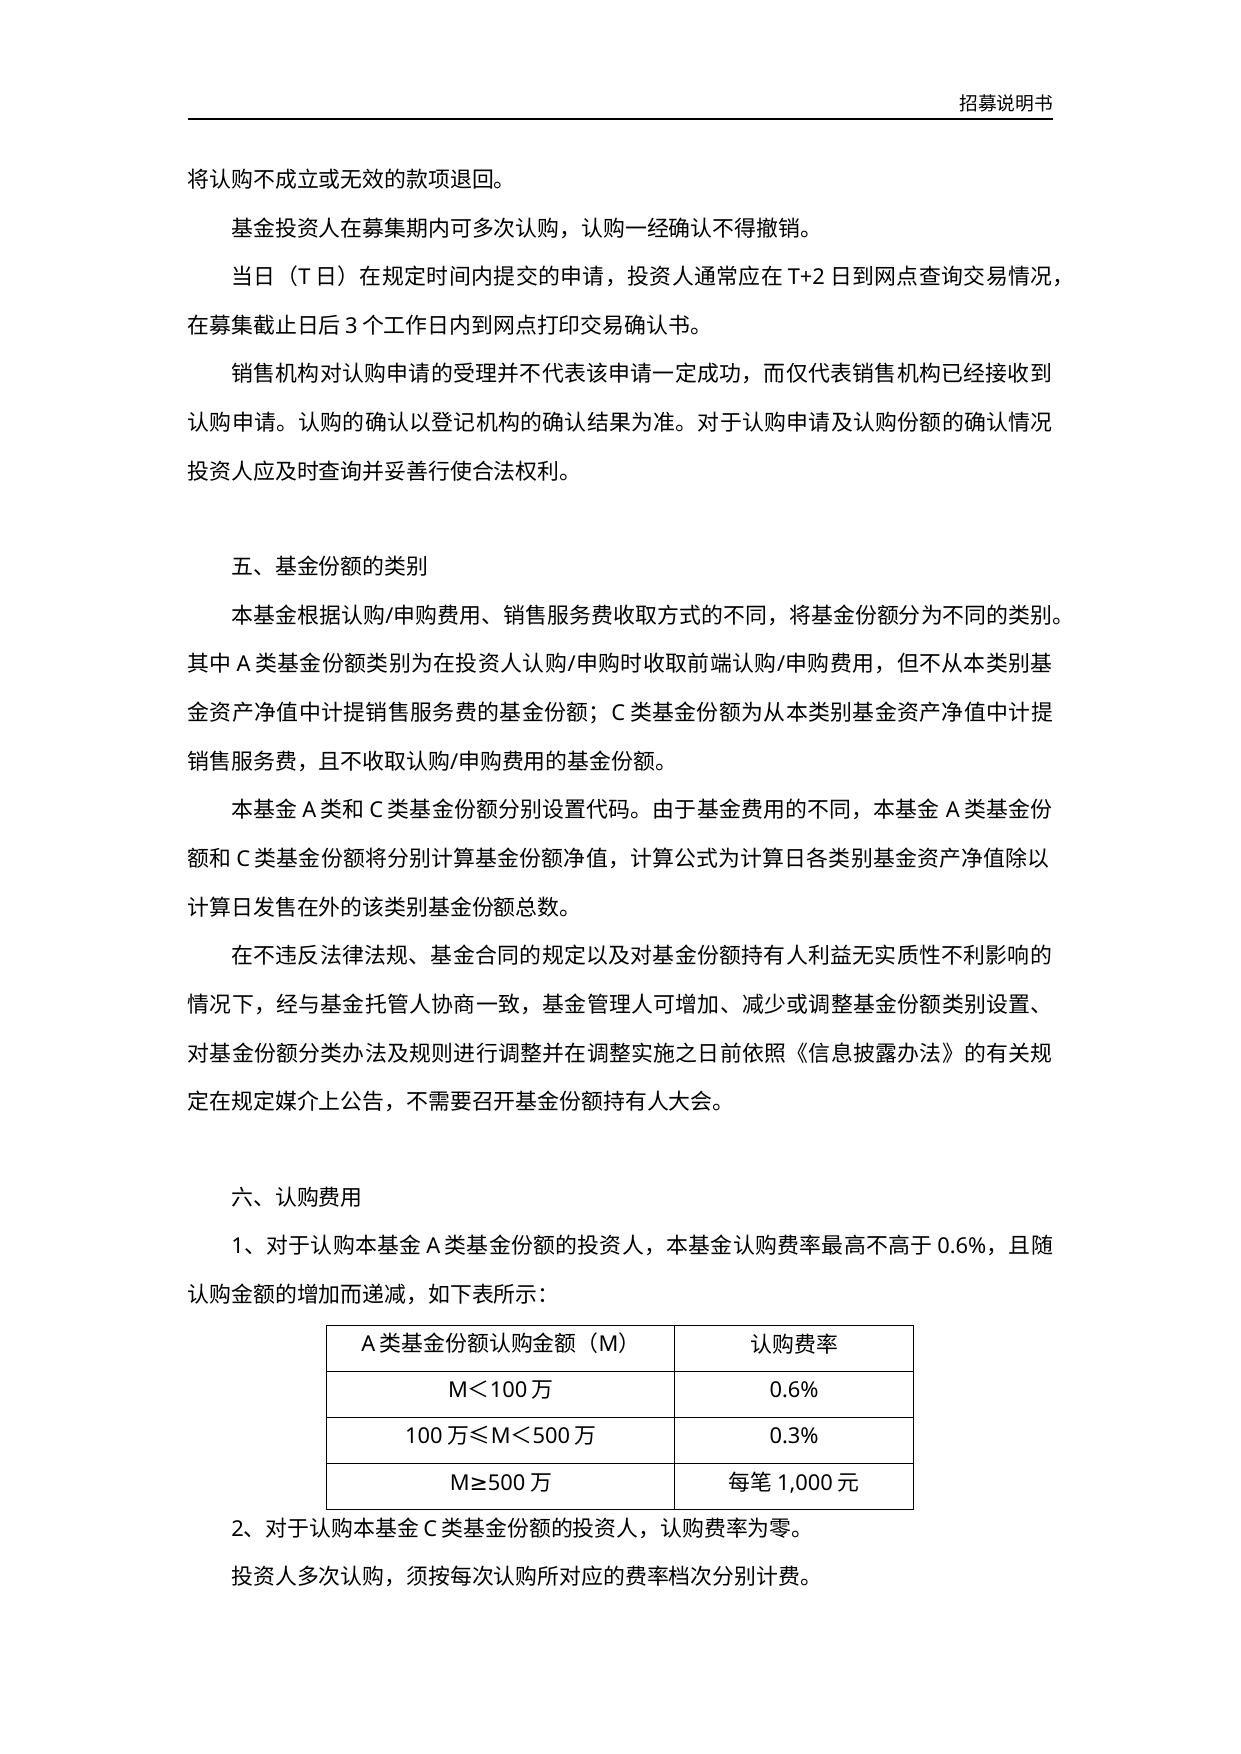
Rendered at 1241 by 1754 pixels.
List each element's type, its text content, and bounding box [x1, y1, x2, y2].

table_cell 每笔1,000元 [675, 1464, 913, 1509]
table_cell M≥500万 [327, 1464, 674, 1509]
list 六、认购费用 [187, 1180, 1053, 1212]
list 本基金A类和C类基金份额分别设置代码。由于基金费用的不同，本基金A类基金份额和C类基金份额将分别计算基金份额净值，计算公式为计算日各类别基金资产净值除以计算日发售在外的该类别基金份额总数。 [187, 792, 1053, 922]
list 本基金根据认购/申购费用、销售服务费收取方式的不同，将基金份额分为不同的类别。其中A类基金份额类别为在投资人认购/申购时收取前端认购/申购费用，但不从本类别基金资产净值中计提销售服务费的基金份额；C类基金份额为从本类别基金资产净值中计提销售服务费，且不收取认购/申购费用的基金份额。 [187, 597, 1053, 776]
list 当日（T日）在规定时间内提交的申请，投资人通常应在T+2日到网点查询交易情况，在募集截止日后3个工作日内到网点打印交易确认书。 [187, 259, 1053, 340]
list 基金投资人在募集期内可多次认购，认购一经确认不得撤销。 [187, 210, 1053, 243]
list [187, 162, 1053, 194]
table_cell M＜100万 [327, 1372, 674, 1417]
list 五、基金份额的类别 [187, 549, 1053, 581]
table_cell 0.3% [675, 1418, 913, 1463]
list 1、对于认购本基金A类基金份额的投资人，本基金认购费率最高不高于0.6%，且随认购金额的增加而递减，如下表所示： [187, 1228, 1053, 1309]
list 投资人多次认购，须按每次认购所对应的费率档次分别计费。 [187, 1559, 1053, 1591]
table_header A类基金份额认购金额（M） [327, 1326, 674, 1371]
list 销售机构对认购申请的受理并不代表该申请一定成功，而仅代表销售机构已经接收到认购申请。认购的确认以登记机构的确认结果为准。对于认购申请及认购份额的确认情况，投资人应及时查询并妥善行使合法权利。 [187, 356, 1053, 486]
list 2、对于认购本基金C类基金份额的投资人，认购费率为零。 [187, 1510, 1053, 1543]
table_header 认购费率 [675, 1326, 913, 1371]
table_cell 0.6% [675, 1372, 913, 1417]
list 在不违反法律法规、基金合同的规定以及对基金份额持有人利益无实质性不利影响的情况下，经与基金托管人协商一致，基金管理人可增加、减少或调整基金份额类别设置、对基金份额分类办法及规则进行调整并在调整实施之日前依照《信息披露办法》的有关规定在规定媒介上公告，不需要召开基金份额持有人大会。 [187, 938, 1053, 1116]
table_cell 100万≤M＜500万 [327, 1418, 674, 1463]
